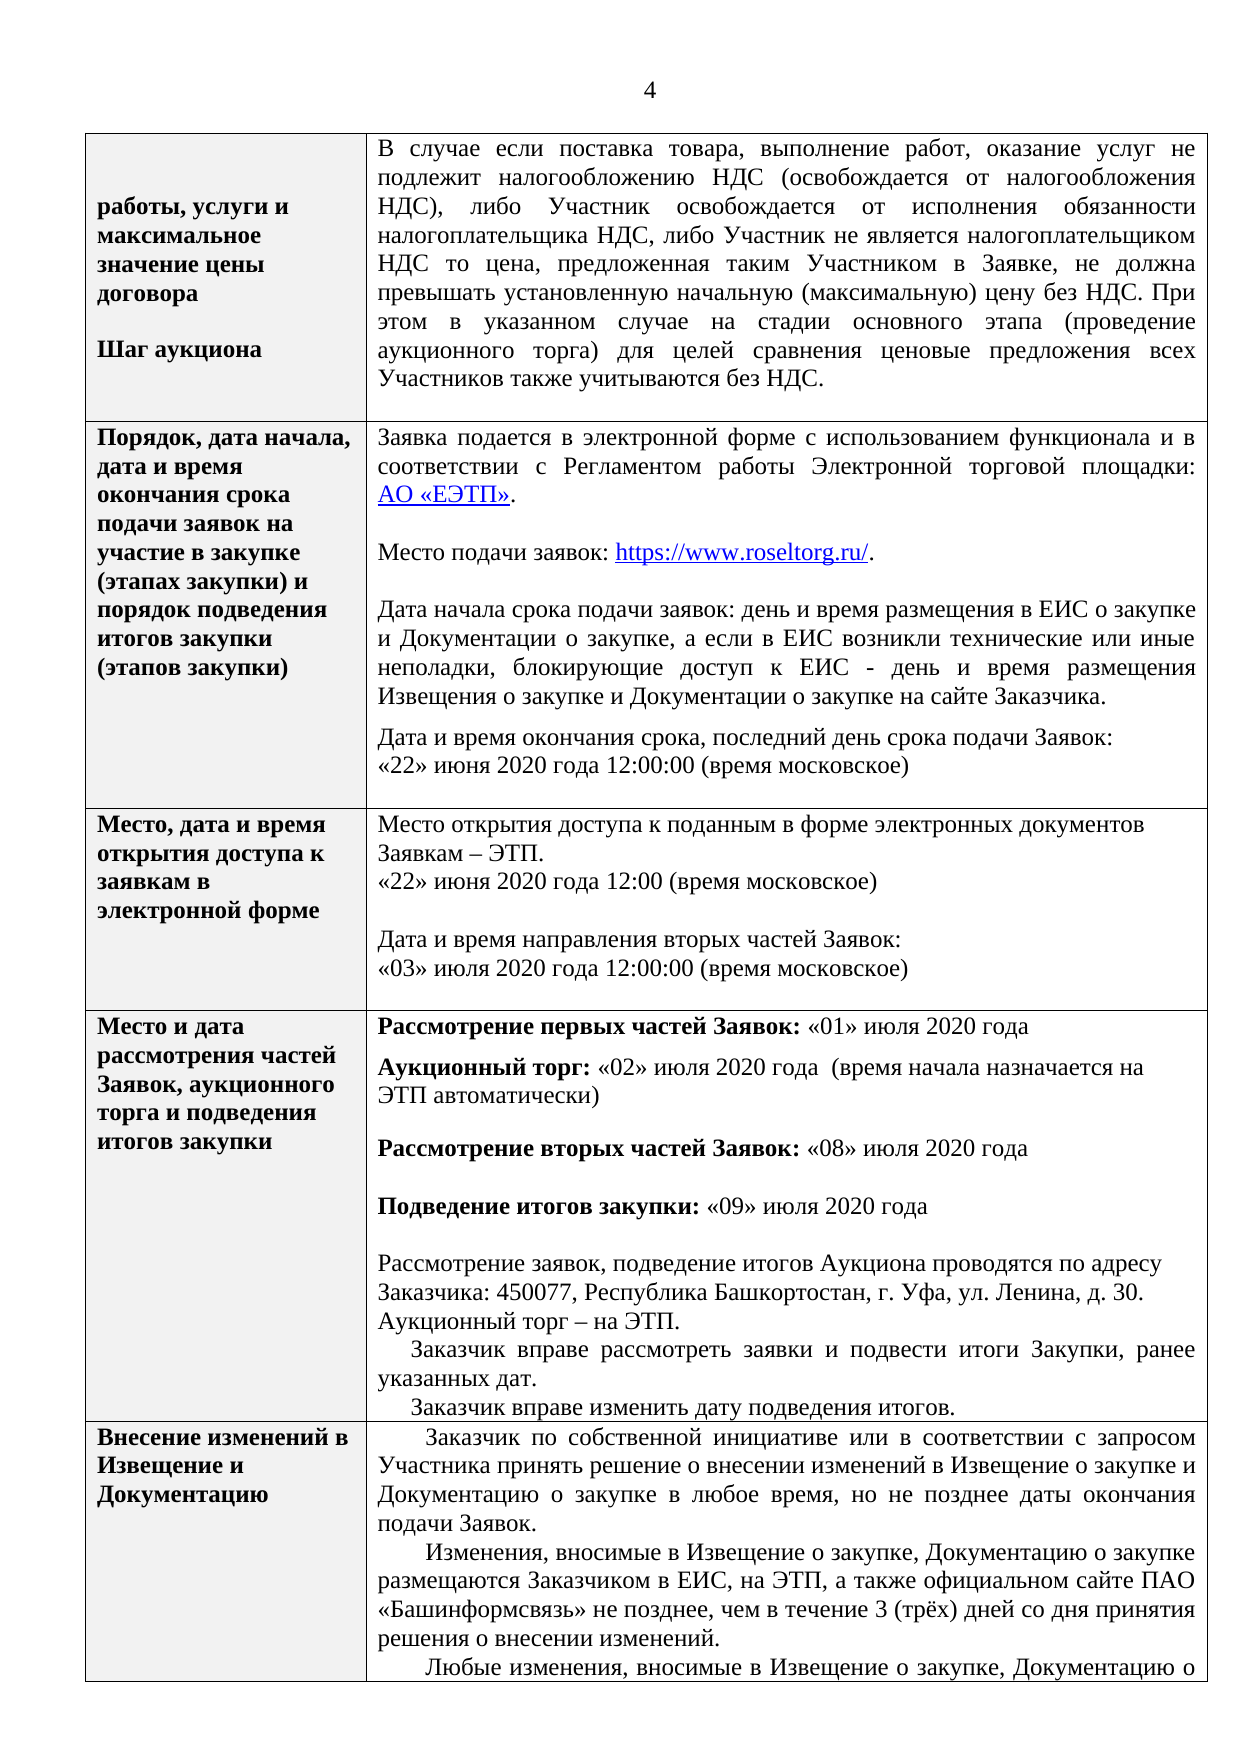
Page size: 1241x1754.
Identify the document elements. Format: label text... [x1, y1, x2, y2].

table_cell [367, 1422, 1207, 1681]
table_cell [86, 1422, 366, 1681]
table_cell Заявка подается в электронной форме с использованием функционала и в соответствии с Регламентом работы Электронной торговой площадки: АО «ЕЭТП». Место подачи заявок: https://www.roseltorg.ru/. Дата начала срока подачи заявок: день и время размещения в ЕИС о закупке и Документации о закупке, а если в ЕИС возникли технические или иные неполадки, блокирующие доступ к ЕИС - день и время размещения Извещения о закупке и Документации о закупке на сайте Заказчика. Дата и время окончания срока, последний день срока подачи Заявок: 12:00:00 (время московское) [367, 422, 1207, 808]
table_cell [367, 134, 1207, 421]
table_cell Порядок, дата начала, дата и время окончания срока подачи заявок на участие в закупке (этапах закупки) и порядок подведения итогов закупки (этапов закупки) [86, 422, 366, 808]
table_cell Место открытия доступа к поданным в форме электронных документов Заявкам – ЭТП. 12:00 (время московское) Дата и время направления вторых частей Заявок: 12:00:00 (время московское) [367, 809, 1207, 1010]
table_cell Место, дата и время открытия доступа к заявкам в электронной форме [86, 809, 366, 1010]
table_cell Рассмотрение первых частей Заявок: Аукционный торг: (время начала назначается на ЭТП автоматически) Рассмотрение вторых частей Заявок: Подведение итогов закупки: Рассмотрение заявок, подведение итогов Аукциона проводятся по адресу Заказчика: 450077, Республика Башкортостан, г. Уфа, ул. Ленина, д. 30. Аукционный торг – на ЭТП. Заказчик вправе рассмотреть заявки и подвести итоги Закупки, ранее указанных дат. Заказчик вправе изменить дату подведения итогов. [367, 1011, 1207, 1421]
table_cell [86, 134, 366, 421]
table_cell Место и дата рассмотрения частей Заявок, аукционного торга и подведения итогов закупки [86, 1011, 366, 1421]
